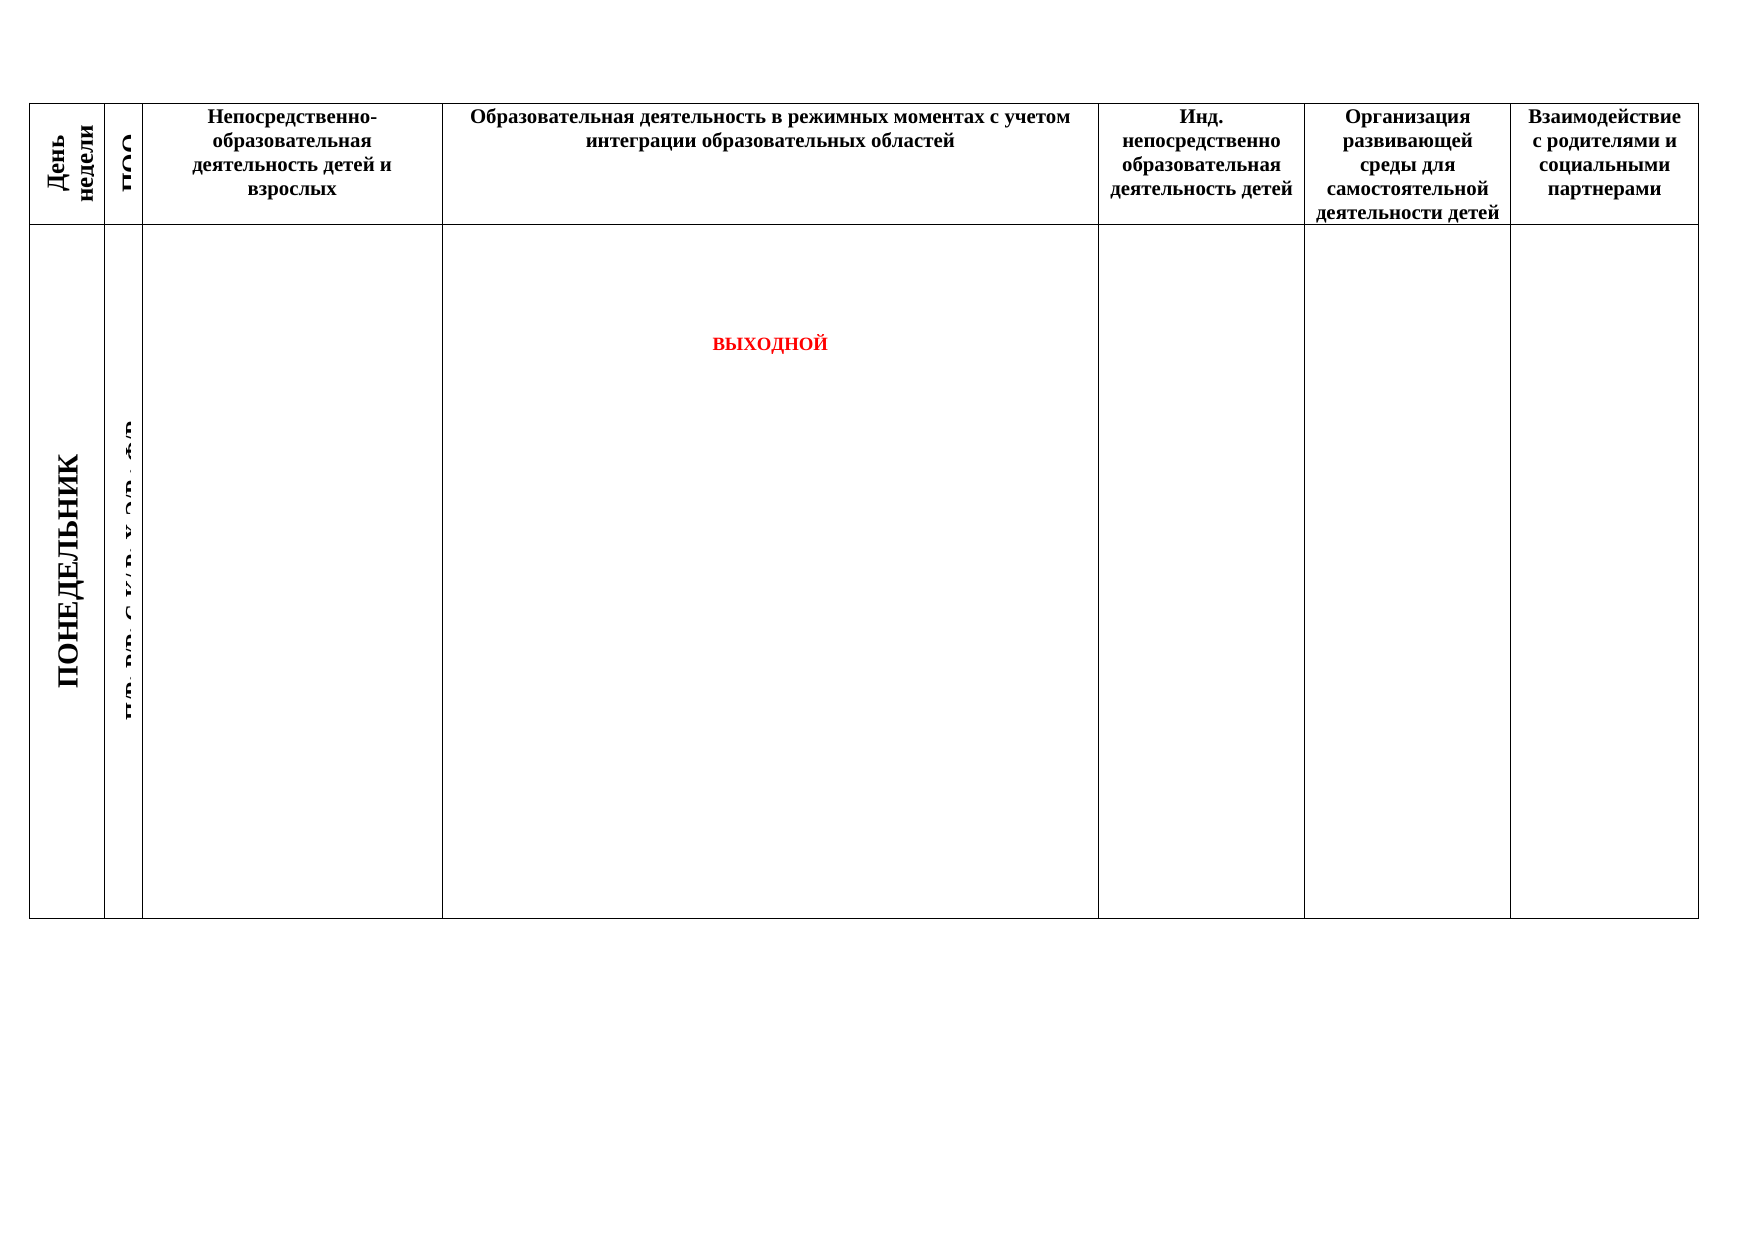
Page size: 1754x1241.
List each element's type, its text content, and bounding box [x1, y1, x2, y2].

table_header ПОО [105, 104, 142, 224]
table_cell ПОНЕДЕЛЬНИК [30, 225, 104, 917]
table_header Инд. непосредственно образовательная деятельность детей [1099, 104, 1304, 224]
table_cell [143, 225, 442, 917]
table_header День недели [30, 104, 104, 224]
table_cell ВЫХОДНОЙ [443, 225, 1098, 917]
table_header Образовательная деятельность в режимных моментах с учетом интеграции образовательных областей [443, 104, 1098, 224]
table_header Взаимодействие с родителями и социальными партнерами [1511, 104, 1698, 224]
table_cell П/Р; Р/Р; С-К/ Р; Х-Э/Р ; Ф/Р [105, 225, 142, 917]
table_cell [1511, 225, 1698, 917]
table_header Организация развивающей среды для самостоятельной деятельности детей [1305, 104, 1510, 224]
table_cell [1099, 225, 1304, 917]
table_cell [1305, 225, 1510, 917]
table_header Непосредственно-образовательная деятельность детей и взрослых [143, 104, 442, 224]
